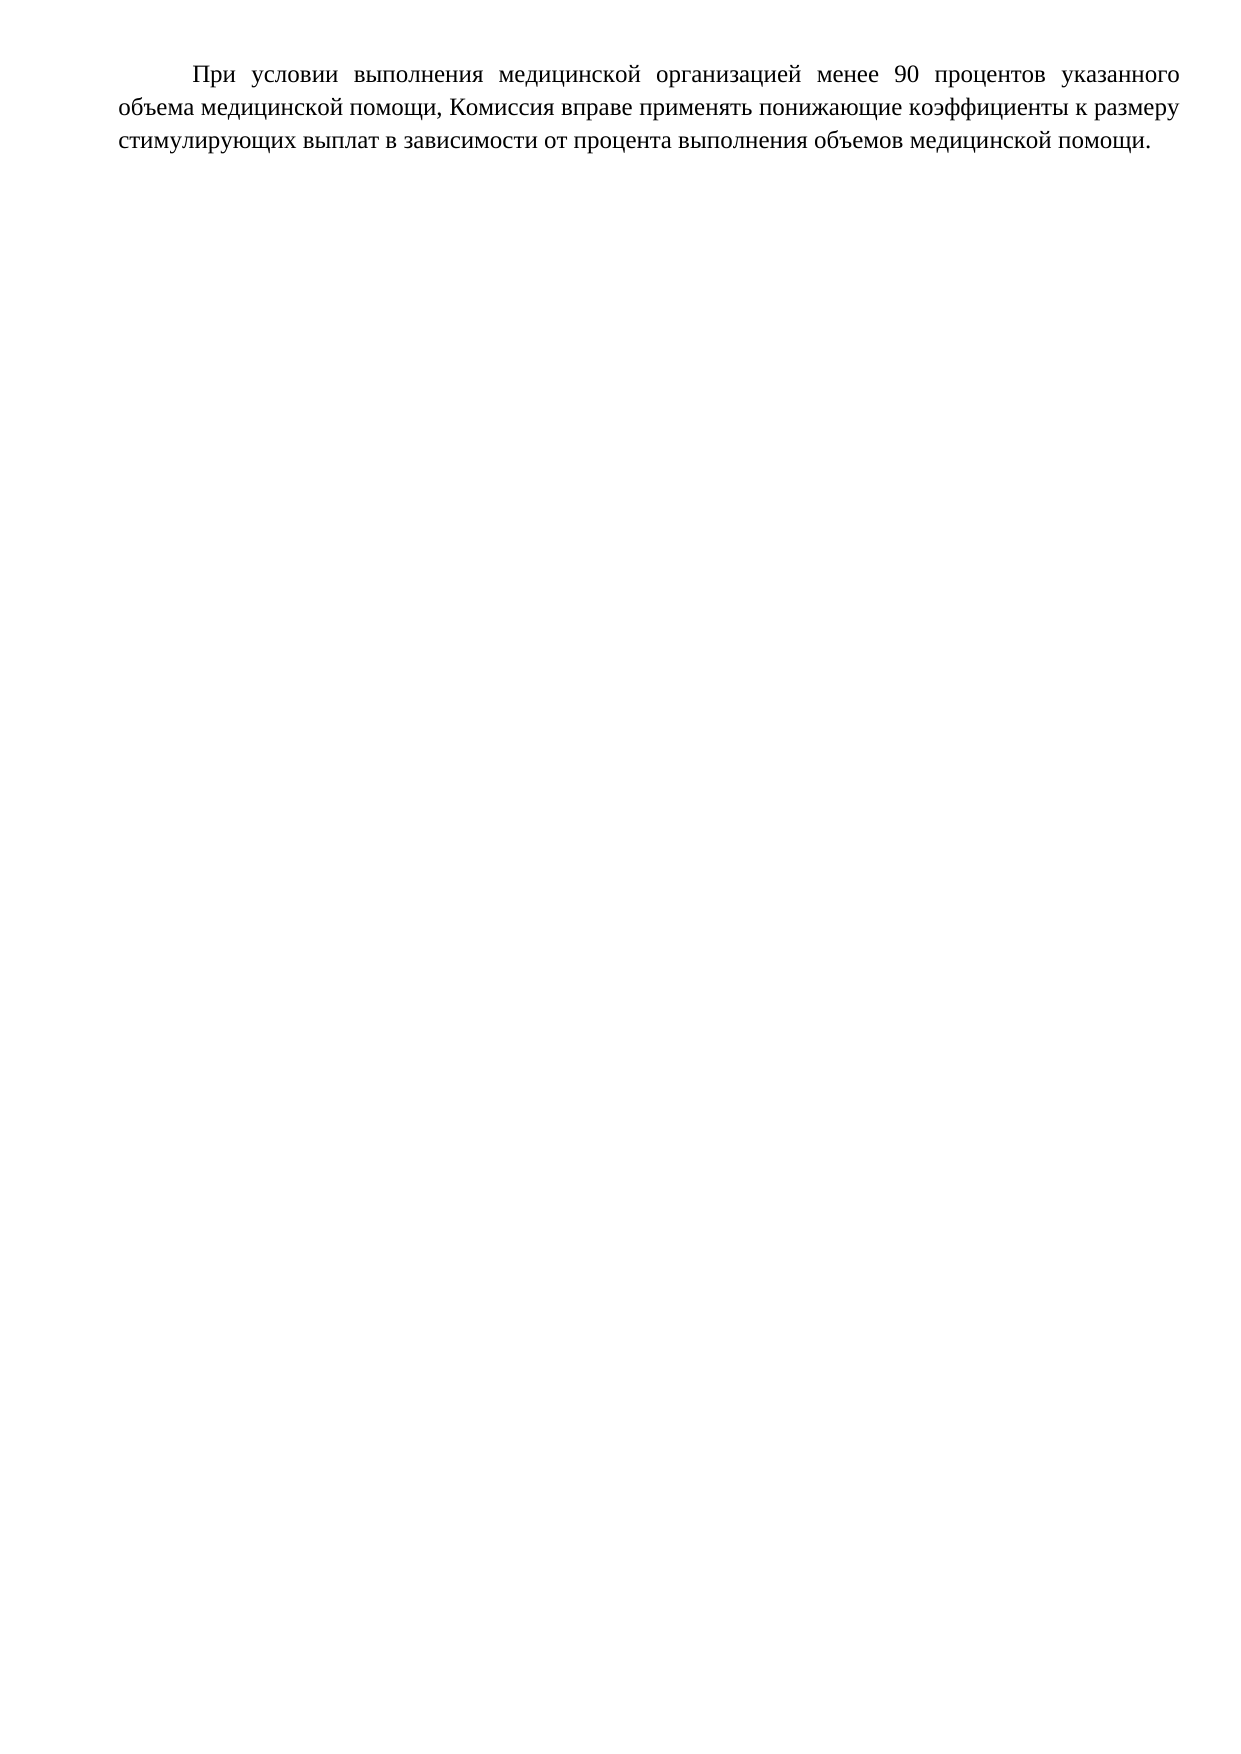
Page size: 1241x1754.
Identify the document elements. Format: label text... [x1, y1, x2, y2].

text При условии выполнения медицинской организацией менее 90 процентов указанного объема медицинской помощи, Комиссия вправе применять понижающие коэффициенты к размеру стимулирующих выплат в зависимости от процента выполнения объемов медицинской помощи. [118, 59, 1181, 154]
